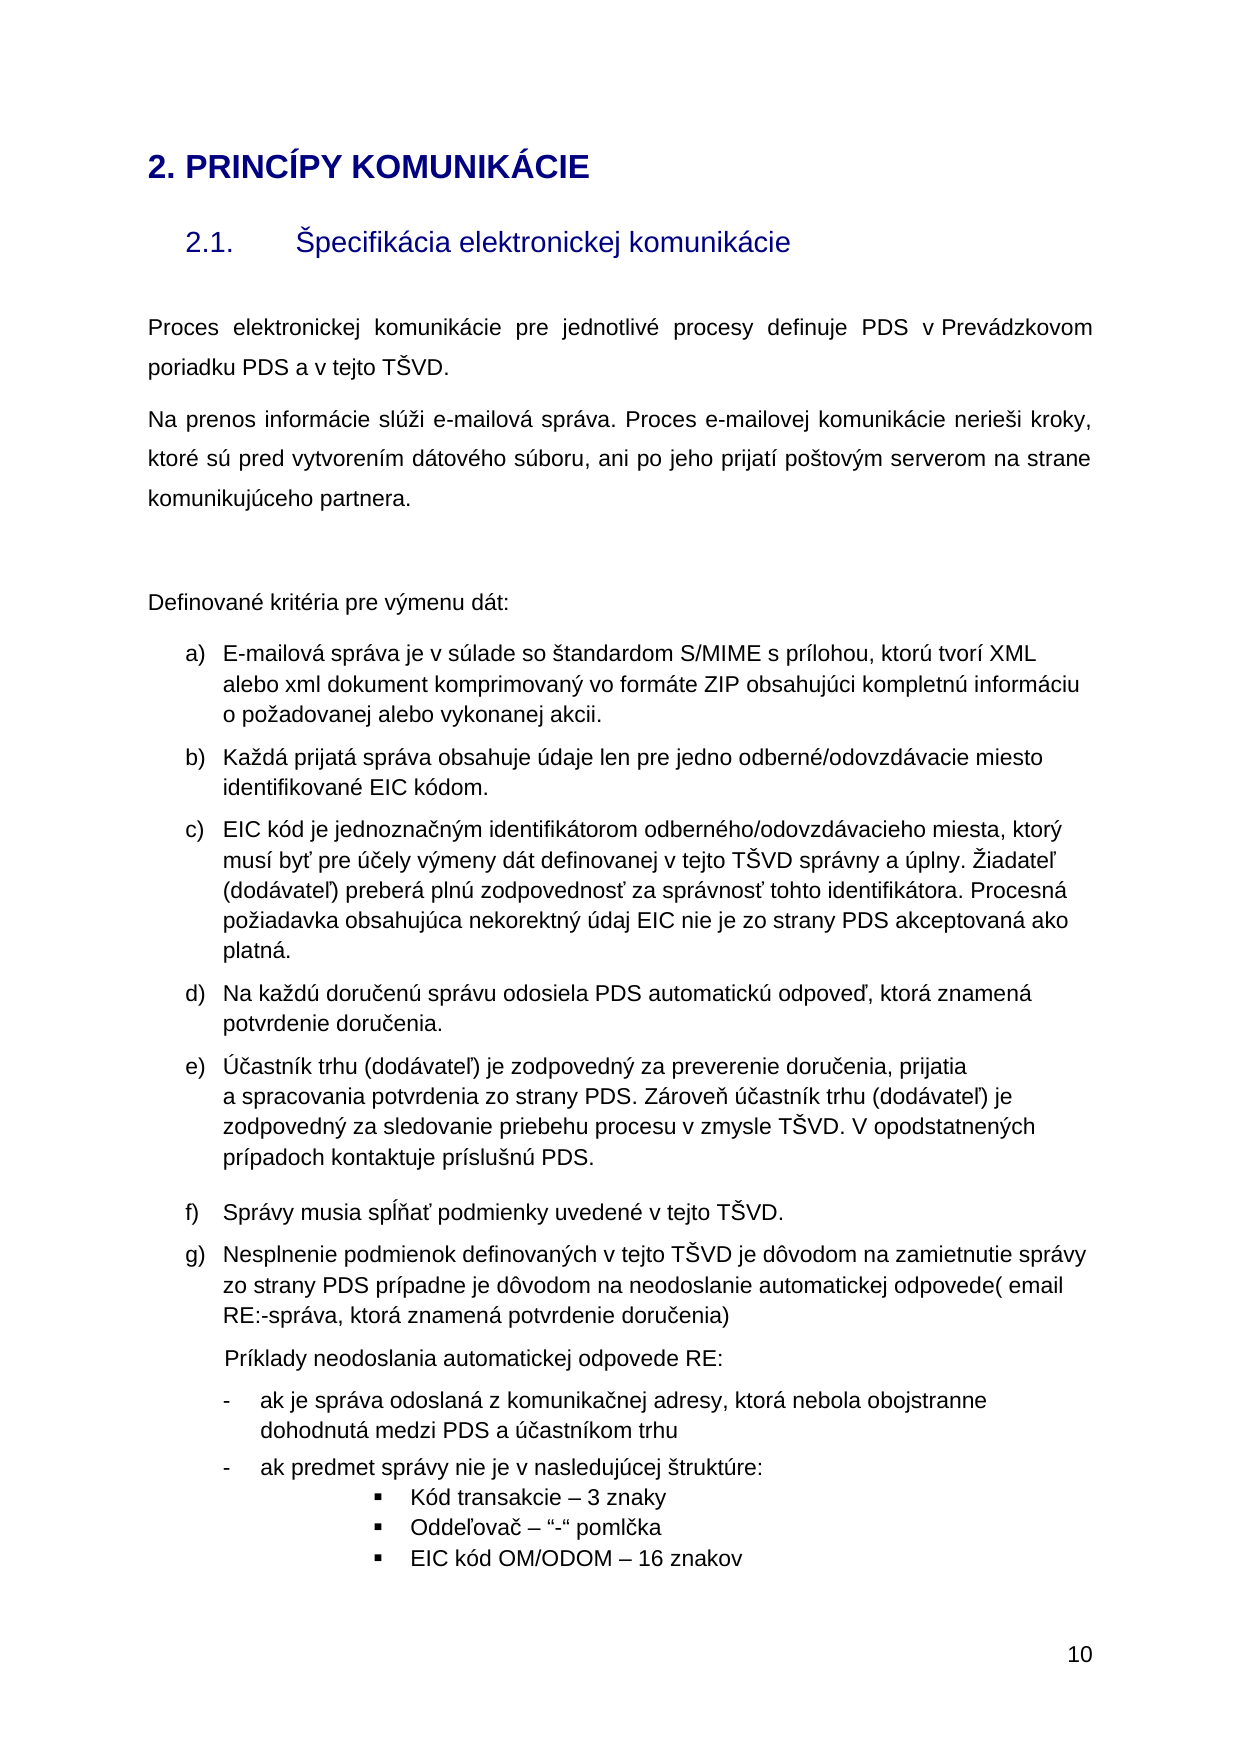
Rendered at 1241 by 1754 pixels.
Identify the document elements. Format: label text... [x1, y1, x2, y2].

list ak predmet správy nie je v nasledujúcej štruktúre: [223, 1454, 1093, 1480]
list EIC kód je jednoznačným identifikátorom odberného/odovzdávacieho miesta, ktorý musí byť pre účely výmeny dát definovanej v tejto TŠVD správny a úplny. Žiadateľ (dodávateľ) preberá plnú zodpovednosť za správnosť tohto identifikátora. Procesná požiadavka obsahujúca nekorektný údaj EIC nie je zo strany PDS akceptovaná ako platná. [185, 816, 1093, 964]
subtitle ak je správa odoslaná z komunikačnej adresy, ktorá nebola obojstranne dohodnutá medzi PDS a účastníkom trhu [223, 1387, 1093, 1444]
text Proces elektronickej komunikácie pre jednotlivé procesy definuje PDS v Prevádzkovom poriadku PDS a v tejto TŠVD. [148, 314, 1093, 380]
list Správy musia spĺňať podmienky uvedené v tejto TŠVD. [185, 1199, 1093, 1225]
list Každá prijatá správa obsahuje údaje len pre jedno odberné/odovzdávacie miesto identifikované EIC kódom. [185, 743, 1093, 800]
text Na prenos informácie slúži e-mailová správa. Proces e-mailovej komunikácie nerieši kroky, ktoré sú pred vytvorením dátového súboru, ani po jeho prijatí poštovým serverom na strane komunikujúceho partnera. [148, 406, 1093, 511]
list EIC kód OM/ODOM – 16 znakov [373, 1544, 1093, 1571]
text Príklady neodoslania automatickej odpovede RE: [148, 1344, 1093, 1371]
text Definované kritéria pre výmenu dát: [148, 588, 1093, 615]
list Oddeľovač – “-“ pomlčka [373, 1514, 1093, 1541]
list Účastník trhu (dodávateľ) je zodpovedný za preverenie doručenia, prijatia a spracovania potvrdenia zo strany PDS. Zároveň účastník trhu (dodávateľ) je zodpovedný za sledovanie priebehu procesu v zmysle TŠVD. V opodstatnených prípadoch kontaktuje príslušnú PDS. [185, 1053, 1093, 1170]
list Nesplnenie podmienok definovaných v tejto TŠVD je dôvodom na zamietnutie správy zo strany PDS prípadne je dôvodom na neodoslanie automatickej odpovede( email RE:-správa, ktorá znamená potvrdenie doručenia) [185, 1241, 1093, 1328]
subtitle Princípy komunikácie [148, 148, 1093, 186]
list Kód transakcie – 3 znaky [373, 1484, 1093, 1511]
list E-mailová správa je v súlade so štandardom S/MIME s prílohou, ktorú tvorí XML alebo xml dokument komprimovaný vo formáte ZIP obsahujúci kompletnú informáciu o požadovanej alebo vykonanej akcii. [185, 640, 1093, 727]
subtitle Špecifikácia elektronickej komunikácie [185, 225, 1093, 258]
list Na každú doručenú správu odosiela PDS automatickú odpoveď, ktorá znamená potvrdenie doručenia. [185, 980, 1093, 1037]
